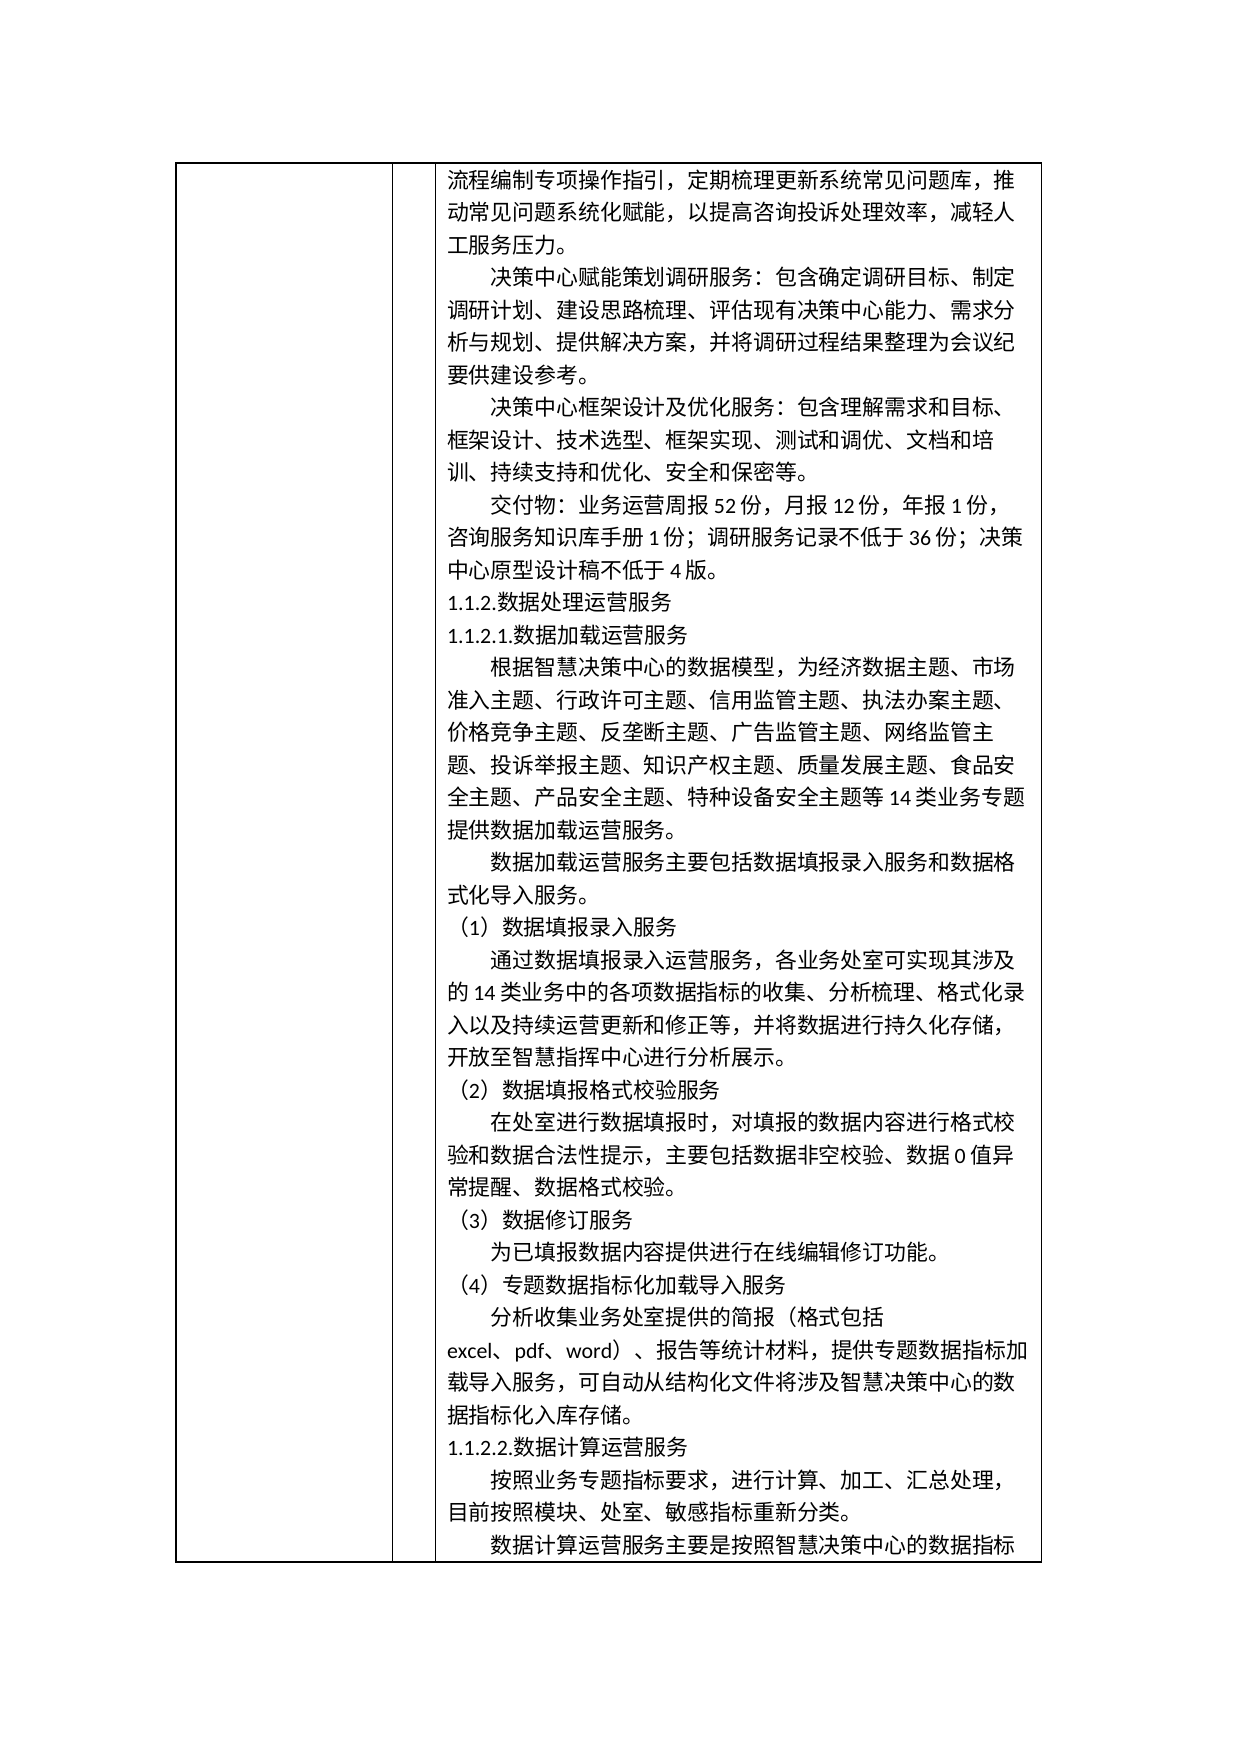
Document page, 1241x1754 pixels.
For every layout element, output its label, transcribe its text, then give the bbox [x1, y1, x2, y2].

table_cell [177, 164, 392, 1561]
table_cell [436, 164, 1041, 1561]
table_cell 1 [393, 164, 435, 1561]
